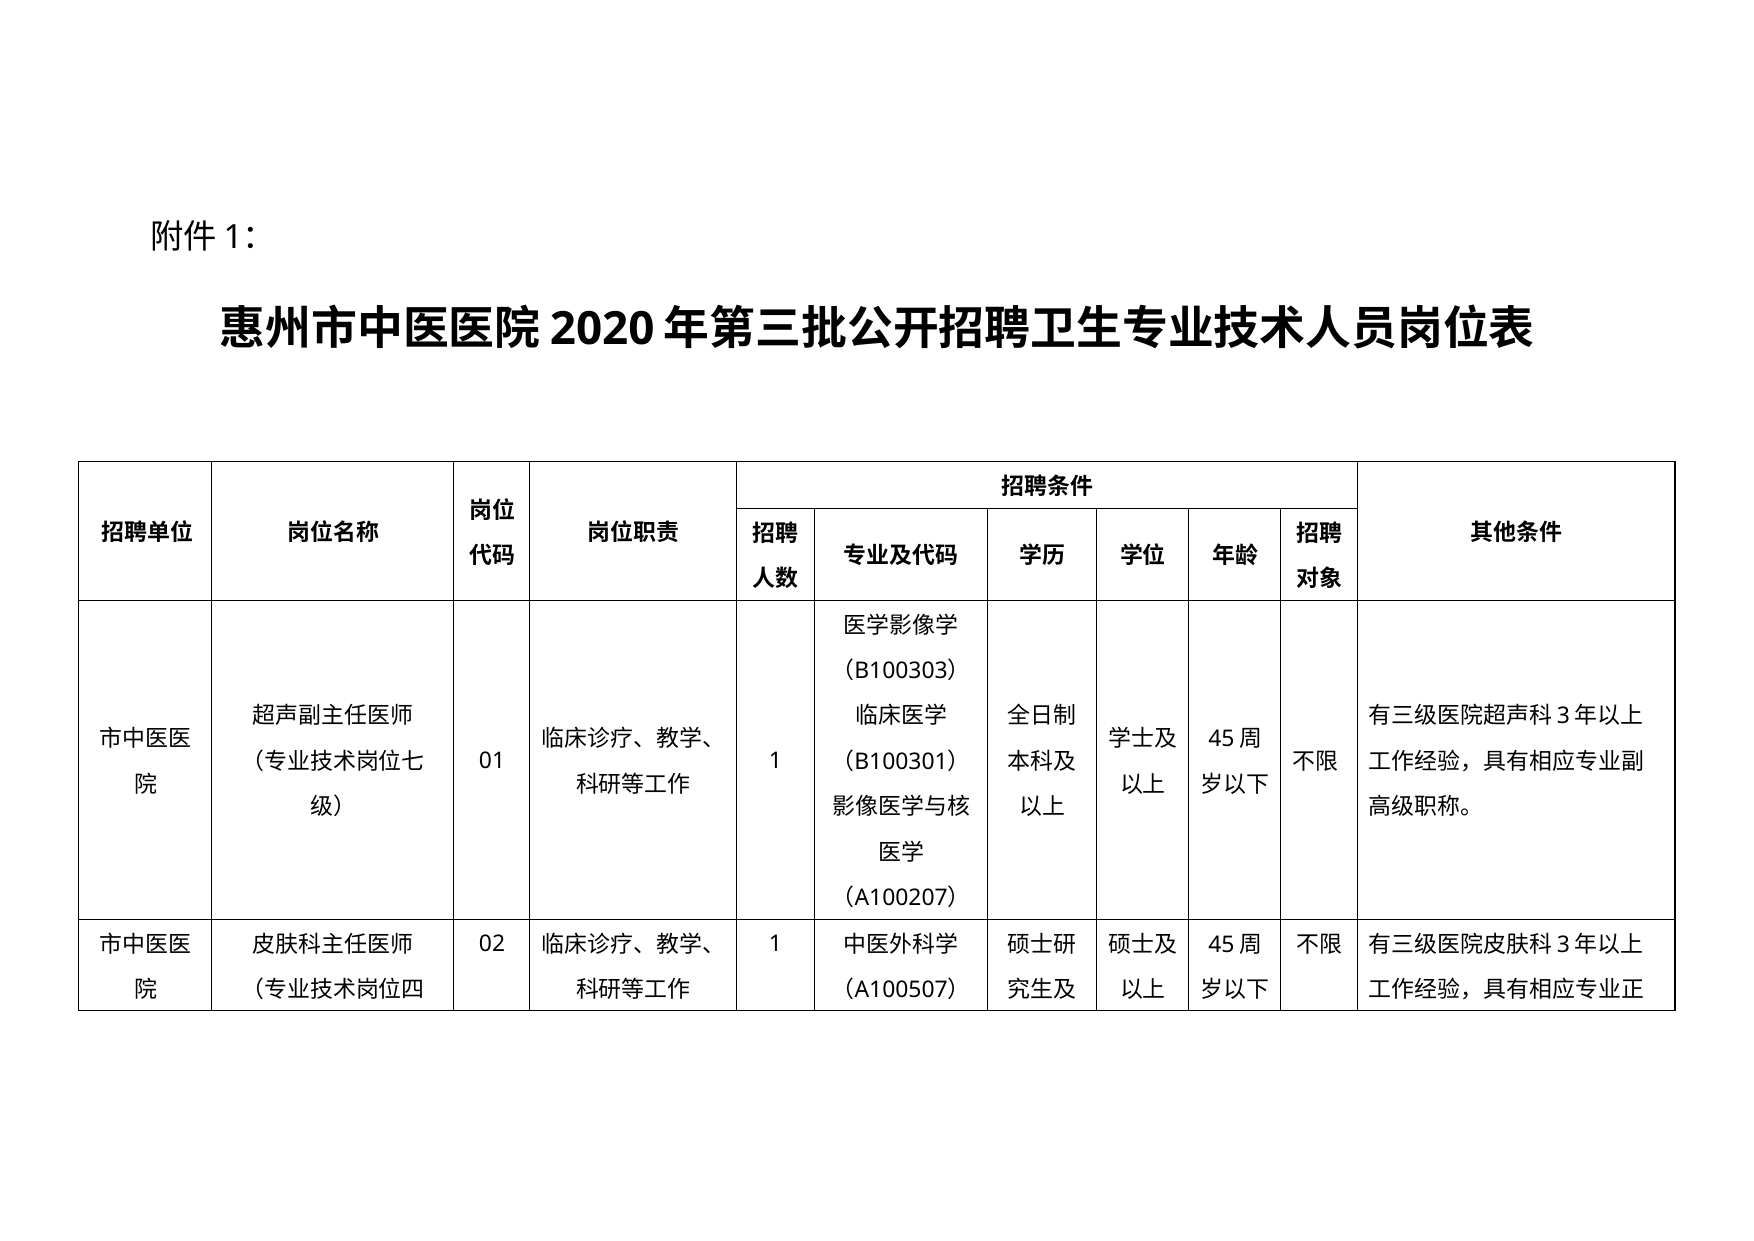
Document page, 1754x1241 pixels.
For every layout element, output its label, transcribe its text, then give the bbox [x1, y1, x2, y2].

table_cell 年龄 [1189, 509, 1280, 599]
table_cell 1 [737, 601, 814, 918]
table_cell 学历 [988, 509, 1096, 599]
table_cell 医学影像学（B100303） 临床医学（B100301） 影像医学与核医学（A100207） [815, 601, 987, 918]
table_cell 招聘人数 [737, 509, 814, 599]
text 附件1： [150, 189, 1604, 279]
table_cell 45周岁以下 [1189, 601, 1280, 918]
table_header 招聘单位 [79, 462, 211, 599]
table_cell 临床诊疗、教学、科研等工作 [530, 601, 736, 918]
table_cell 皮肤科主任医师 （专业技术岗位四级） [212, 920, 453, 1010]
table_header 岗位名称 [212, 462, 453, 599]
table_header 岗位代码 [454, 462, 529, 599]
table_cell 45周岁以下 [1189, 920, 1280, 1010]
table_cell 不限 [1281, 920, 1357, 1010]
table_cell 学士及以上 [1097, 601, 1188, 918]
table_cell 市中医医院 [79, 601, 211, 918]
table_cell 不限 [1281, 601, 1357, 918]
table_header 招聘条件 [737, 462, 1357, 508]
table_cell 01 [454, 601, 529, 918]
table_cell 临床诊疗、教学、科研等工作 [530, 920, 736, 1010]
table_cell 市中医医院 [79, 920, 211, 1010]
table_cell 1 [737, 920, 814, 1010]
table_header 岗位职责 [530, 462, 736, 599]
table_cell 中医外科学（A100507） [815, 920, 987, 1010]
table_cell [1358, 920, 1674, 1010]
table_cell 专业及代码 [815, 509, 987, 599]
table_cell 全日制本科及以上 [988, 601, 1096, 918]
table_cell 02 [454, 920, 529, 1010]
table_cell 硕士及以上 [1097, 920, 1188, 1010]
table_cell 超声副主任医师 （专业技术岗位七级） [212, 601, 453, 918]
text 惠州市中医医院2020年第三批公开招聘卫生专业技术人员岗位表 [150, 279, 1604, 370]
table_cell 招聘对象 [1281, 509, 1357, 599]
table_cell 学位 [1097, 509, 1188, 599]
table_cell 有三级医院超声科3年以上工作经验，具有相应专业副高级职称。 [1358, 601, 1674, 918]
table_header 其他条件 [1358, 462, 1674, 599]
table_cell 硕士研究生及以上 [988, 920, 1096, 1010]
